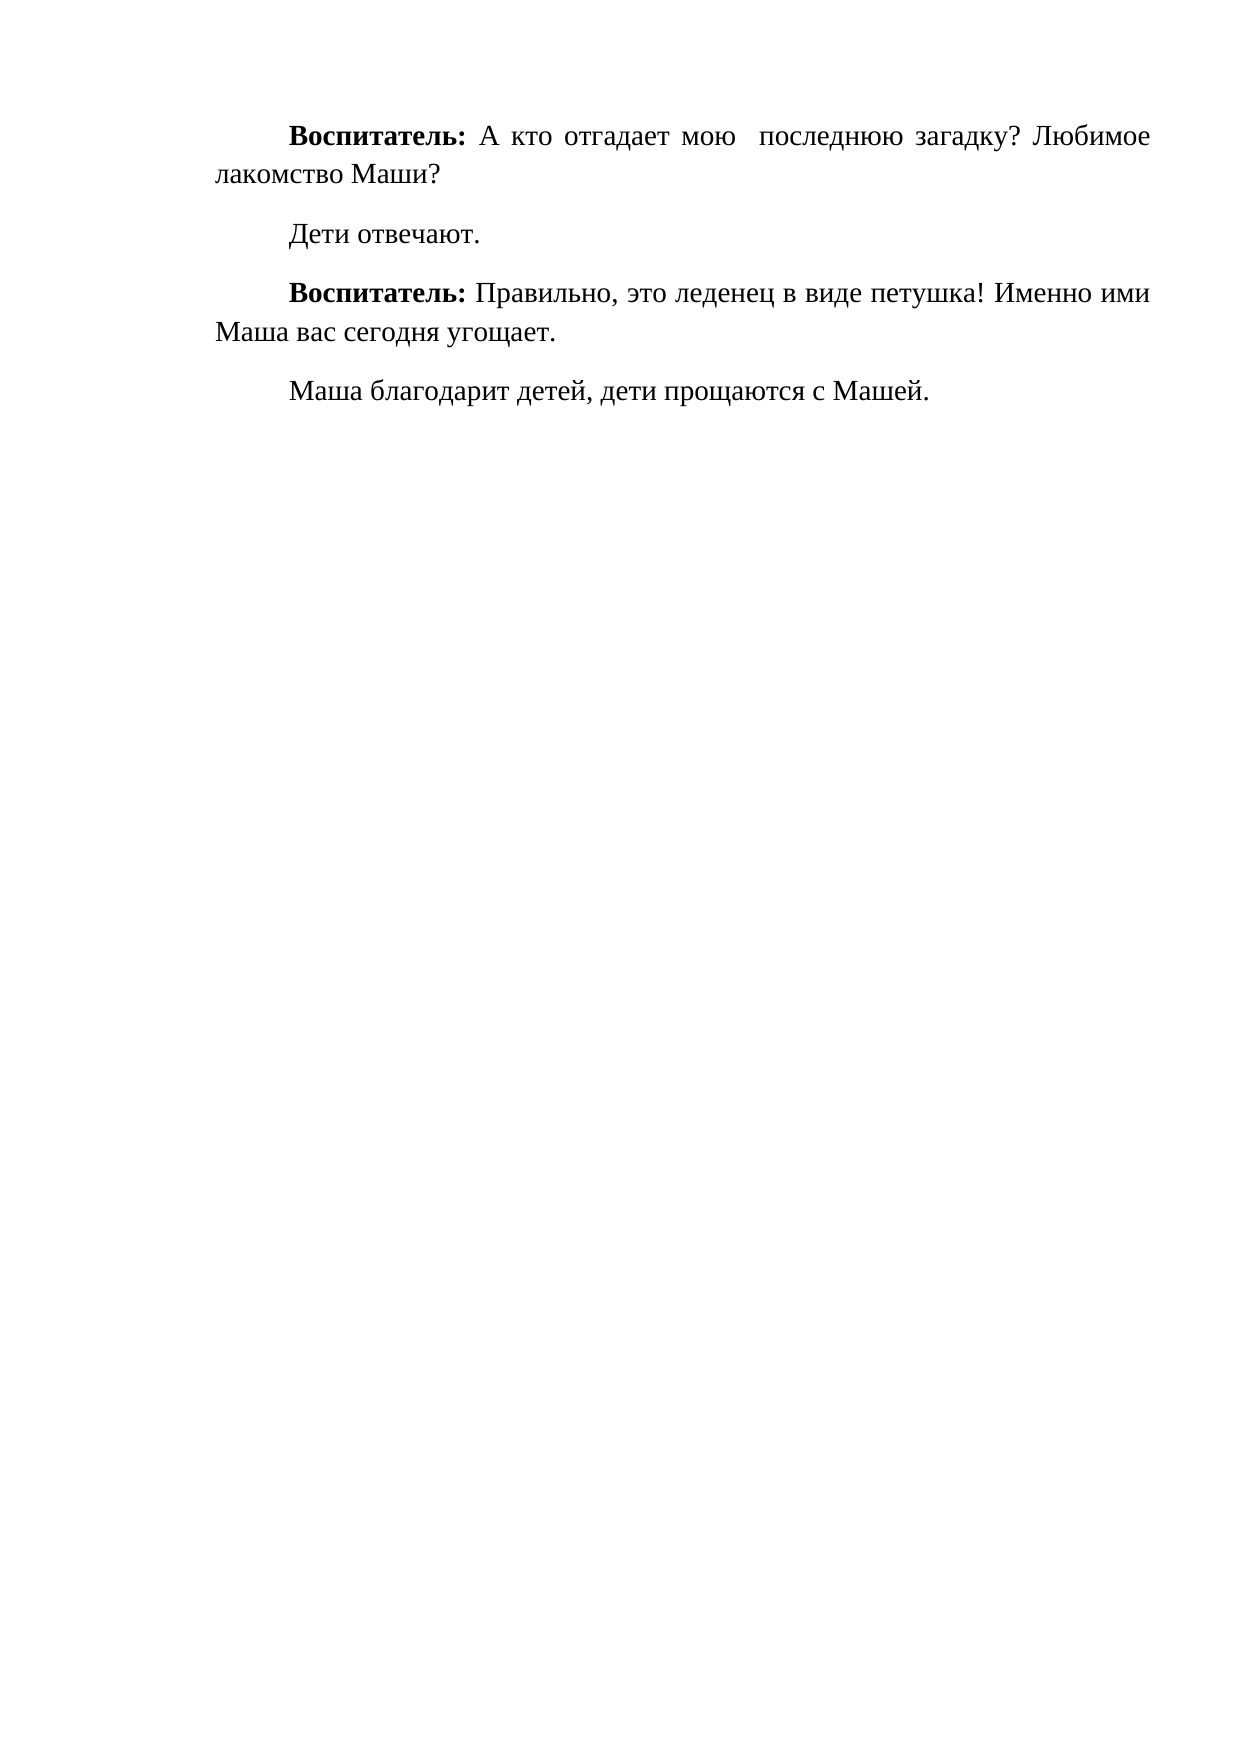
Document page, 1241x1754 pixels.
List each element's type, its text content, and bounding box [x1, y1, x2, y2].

text Воспитатель: Правильно, это леденец в виде петушка! Именно ими Маша вас сегодня угощает. [215, 275, 1152, 347]
text Маша благодарит детей, дети прощаются с Машей. [215, 373, 1152, 407]
text Дети отвечают. [215, 216, 1152, 249]
text Воспитатель: А кто отгадает мою последнюю загадку? Любимое лакомство Маши? [215, 118, 1152, 190]
